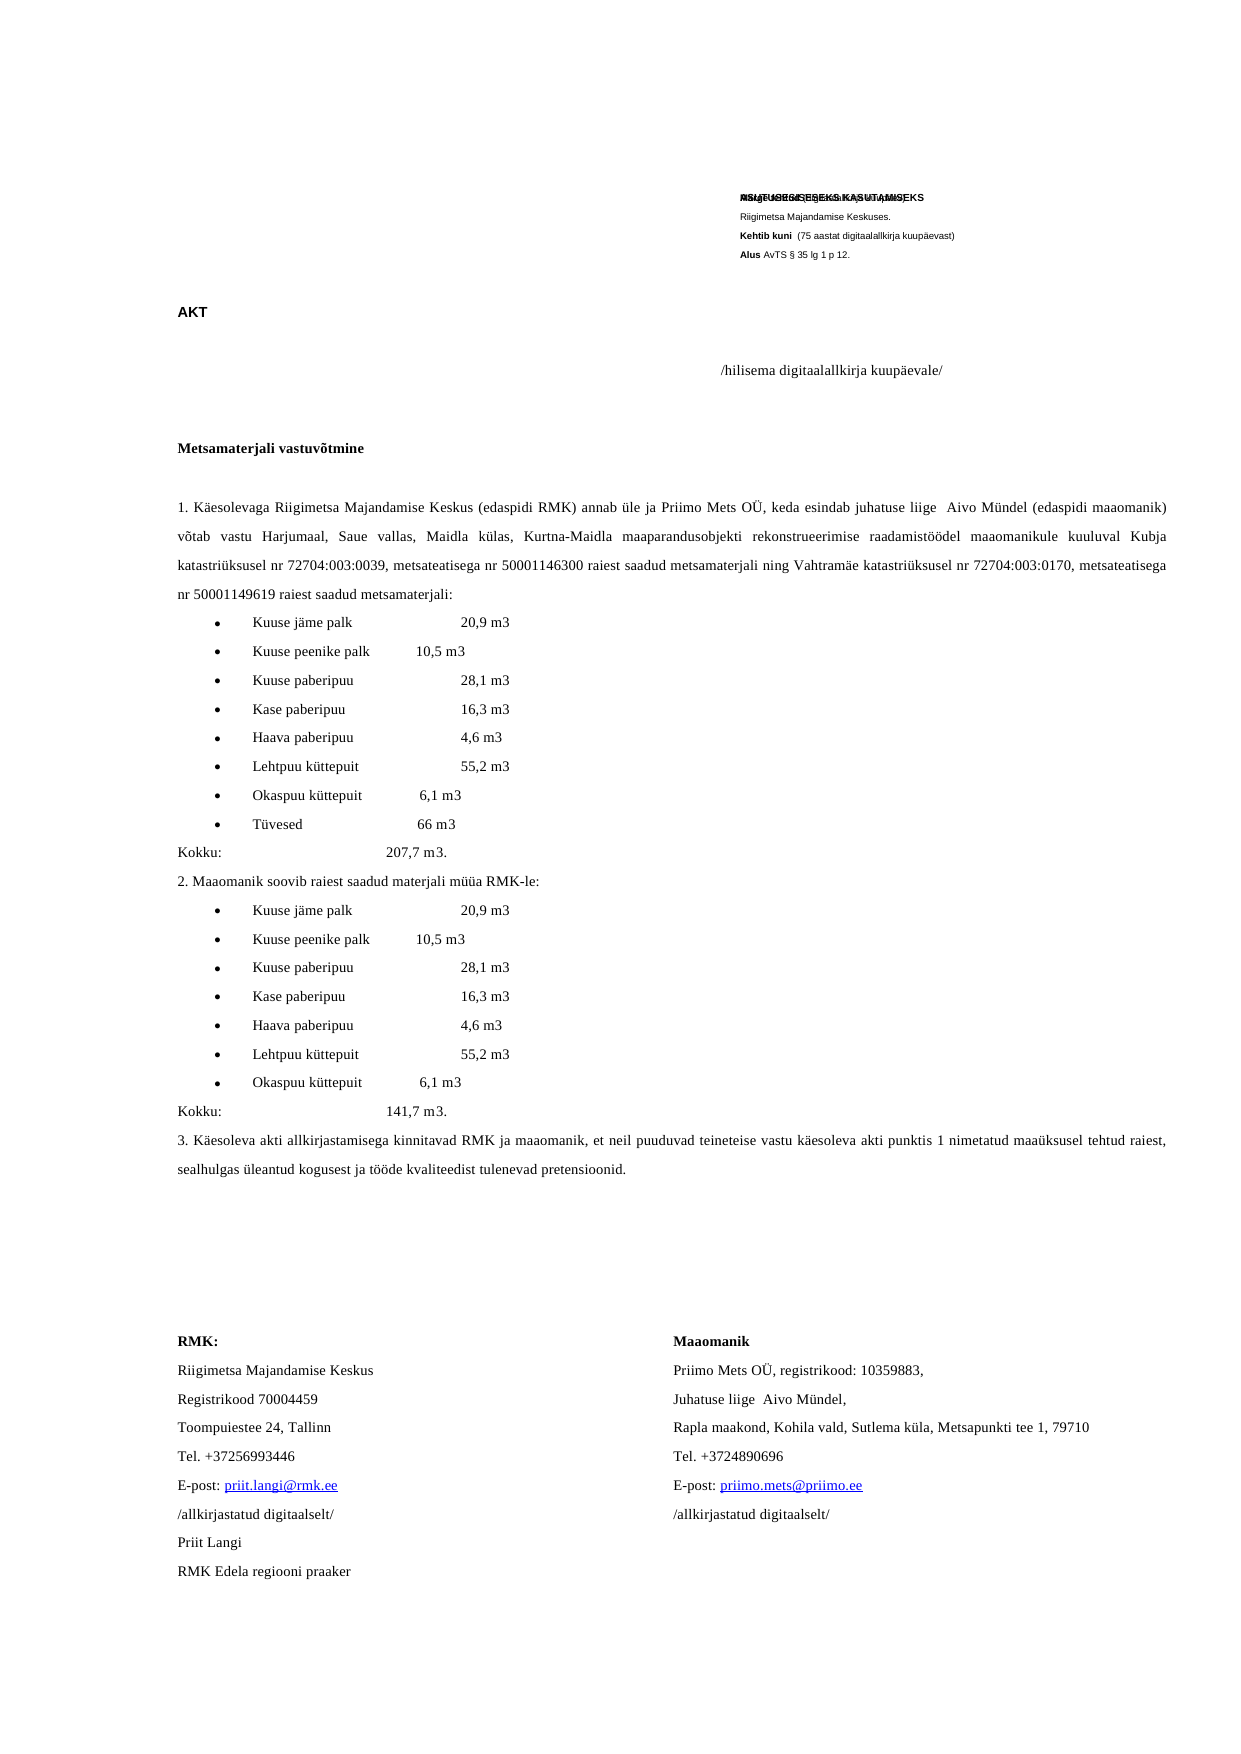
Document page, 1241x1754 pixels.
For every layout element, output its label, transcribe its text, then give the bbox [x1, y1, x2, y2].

text Alus AvTS § 35 lg 1 p 12. [740, 249, 1138, 269]
text Toompuiestee 24, Tallinn Rapla maakond, Kohila vald, Sutlema küla, Metsapunkti tee 1, 79710 [177, 1419, 1169, 1448]
list Kuuse paberipuu 28,1 m3 [215, 959, 1169, 988]
list Kase paberipuu 16,3 m3 [215, 988, 1169, 1017]
list Lehtpuu küttepuit 55,2 m3 [215, 1046, 1169, 1074]
text Tel. +37256993446 Tel..+3724890696 [177, 1448, 1169, 1477]
text /allkirjastatud digitaalselt/ /allkirjastatud digitaalselt/ [177, 1506, 1169, 1534]
list Kuuse paberipuu 28,1 m3 [215, 672, 1169, 701]
text Märge tehtud (digitaalallkirja kuupäev) [740, 192, 1138, 211]
text Metsamaterjali vastuvõtmine [177, 439, 1169, 468]
text Riigimetsa Majandamise Keskuses. [740, 211, 1138, 230]
list Kuuse peenike palk 10,5 m3 [215, 643, 1169, 672]
text 3. Käesoleva akti allkirjastamisega kinnitavad RMK ja maaomanik, et neil puuduvad teineteise vastu käesoleva akti punktis 1 nimetatud maaüksusel tehtud raiest, sealhulgas üleantud kogusest ja tööde kvaliteedist tulenevad pretensioonid. [177, 1132, 1169, 1189]
list Kase paberipuu 16,3 m3 [215, 701, 1169, 729]
table_header /hilisema digitaalallkirja kuupäevale/ [721, 304, 1169, 411]
list Lehtpuu küttepuit 55,2 m3 [215, 758, 1169, 787]
text Kehtib kuni (75 aastat digitaalallkirja kuupäevast) [740, 230, 1138, 249]
text 2. Maaomanik soovib raiest saadud materjali müüa RMK-le: [177, 873, 1169, 902]
list Kuuse peenike palk 10,5 m3 [215, 931, 1169, 959]
list Kuuse jäme palk 20,9 m3 [215, 902, 1169, 931]
list Okaspuu küttepuit 6,1 m3 [215, 1074, 1169, 1103]
list Kuuse jäme palk 20,9 m3 [215, 614, 1169, 643]
text RMK: Maaomanik [177, 1333, 1169, 1362]
text 1. Käesolevaga Riigimetsa Majandamise Keskus (edaspidi RMK) annab üle ja Priimo Mets OÜ, keda esindab juhatuse liige Aivo Mündel (edaspidi maaomanik) võtab vastu Harjumaal, Saue vallas, Maidla külas, Kurtna-Maidla maaparandusobjekti rekonstrueerimise raadamistöödel maaomanikule kuuluval Kubja katastriüksusel nr 72704:003:0039, metsateatisega nr 50001146300 raiest saadud metsamaterjali ning Vahtramäe katastriüksusel nr 72704:003:0170, metsateatisega nr 50001149619 raiest saadud metsamaterjali: [177, 499, 1169, 614]
text Kokku: 207,7 m3. [177, 844, 1169, 873]
list Haava paberipuu 4,6 m3 [215, 729, 1169, 758]
list Tüvesed 66 m3 [215, 816, 1169, 844]
text Kokku: 141,7 m3. [177, 1103, 1169, 1132]
text Registrikood 70004459 Juhatuse liige Aivo Mündel, [177, 1391, 1169, 1419]
text Riigimetsa Majandamise Keskus Priimo Mets OÜ, registrikood: 10359883, [177, 1362, 1169, 1391]
list Haava paberipuu 4,6 m3 [215, 1017, 1169, 1046]
text E-post: priit.langi@rmk.ee E-post: priimo.mets@priimo.ee [177, 1477, 1169, 1506]
list Okaspuu küttepuit 6,1 m3 [215, 787, 1169, 816]
table_header AKT [177, 304, 721, 411]
text Priit Langi [177, 1534, 1169, 1563]
text RMK Edela regiooni praaker [177, 1563, 1169, 1592]
